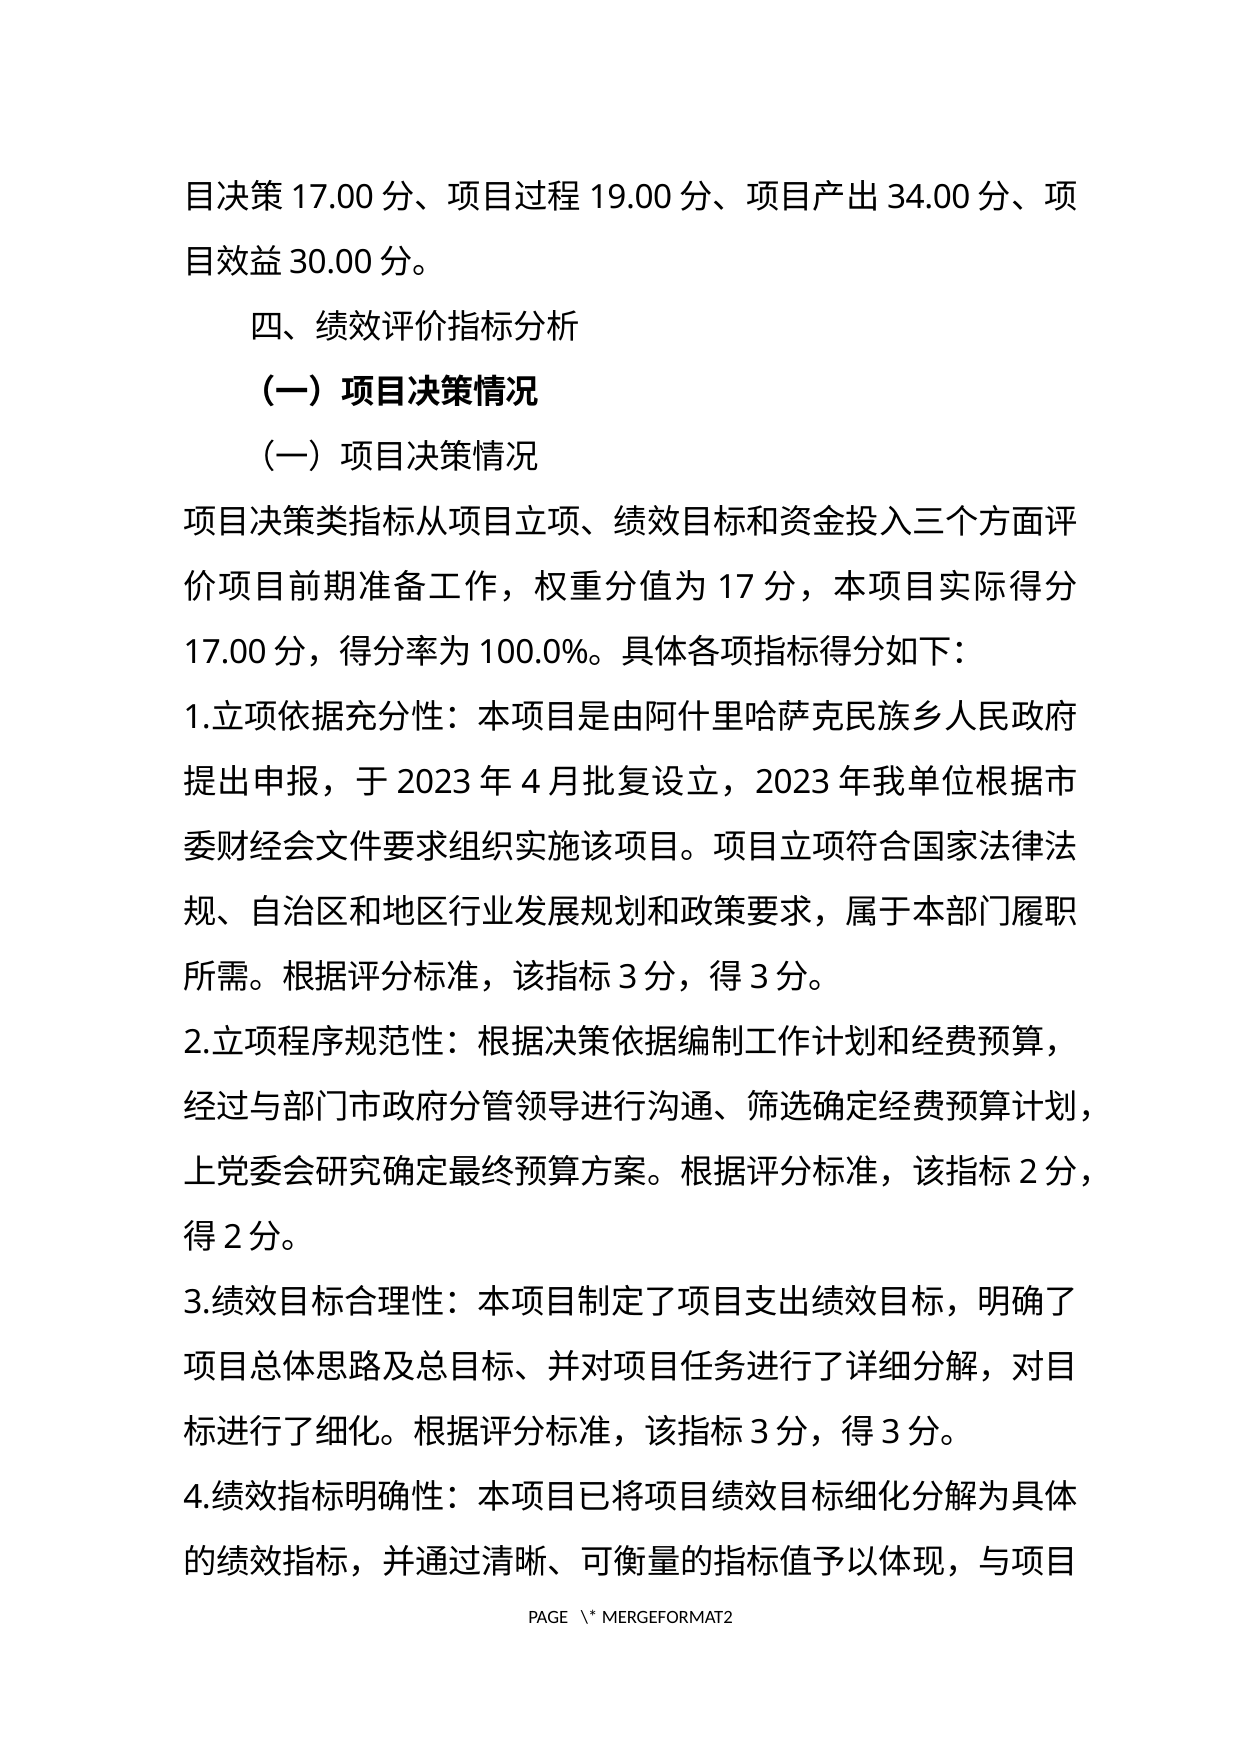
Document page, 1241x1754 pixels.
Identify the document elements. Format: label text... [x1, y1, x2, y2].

text （一）项目决策情况 [183, 357, 1078, 422]
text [183, 162, 1078, 292]
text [183, 422, 1078, 1592]
text 四、绩效评价指标分析 [183, 292, 1078, 357]
